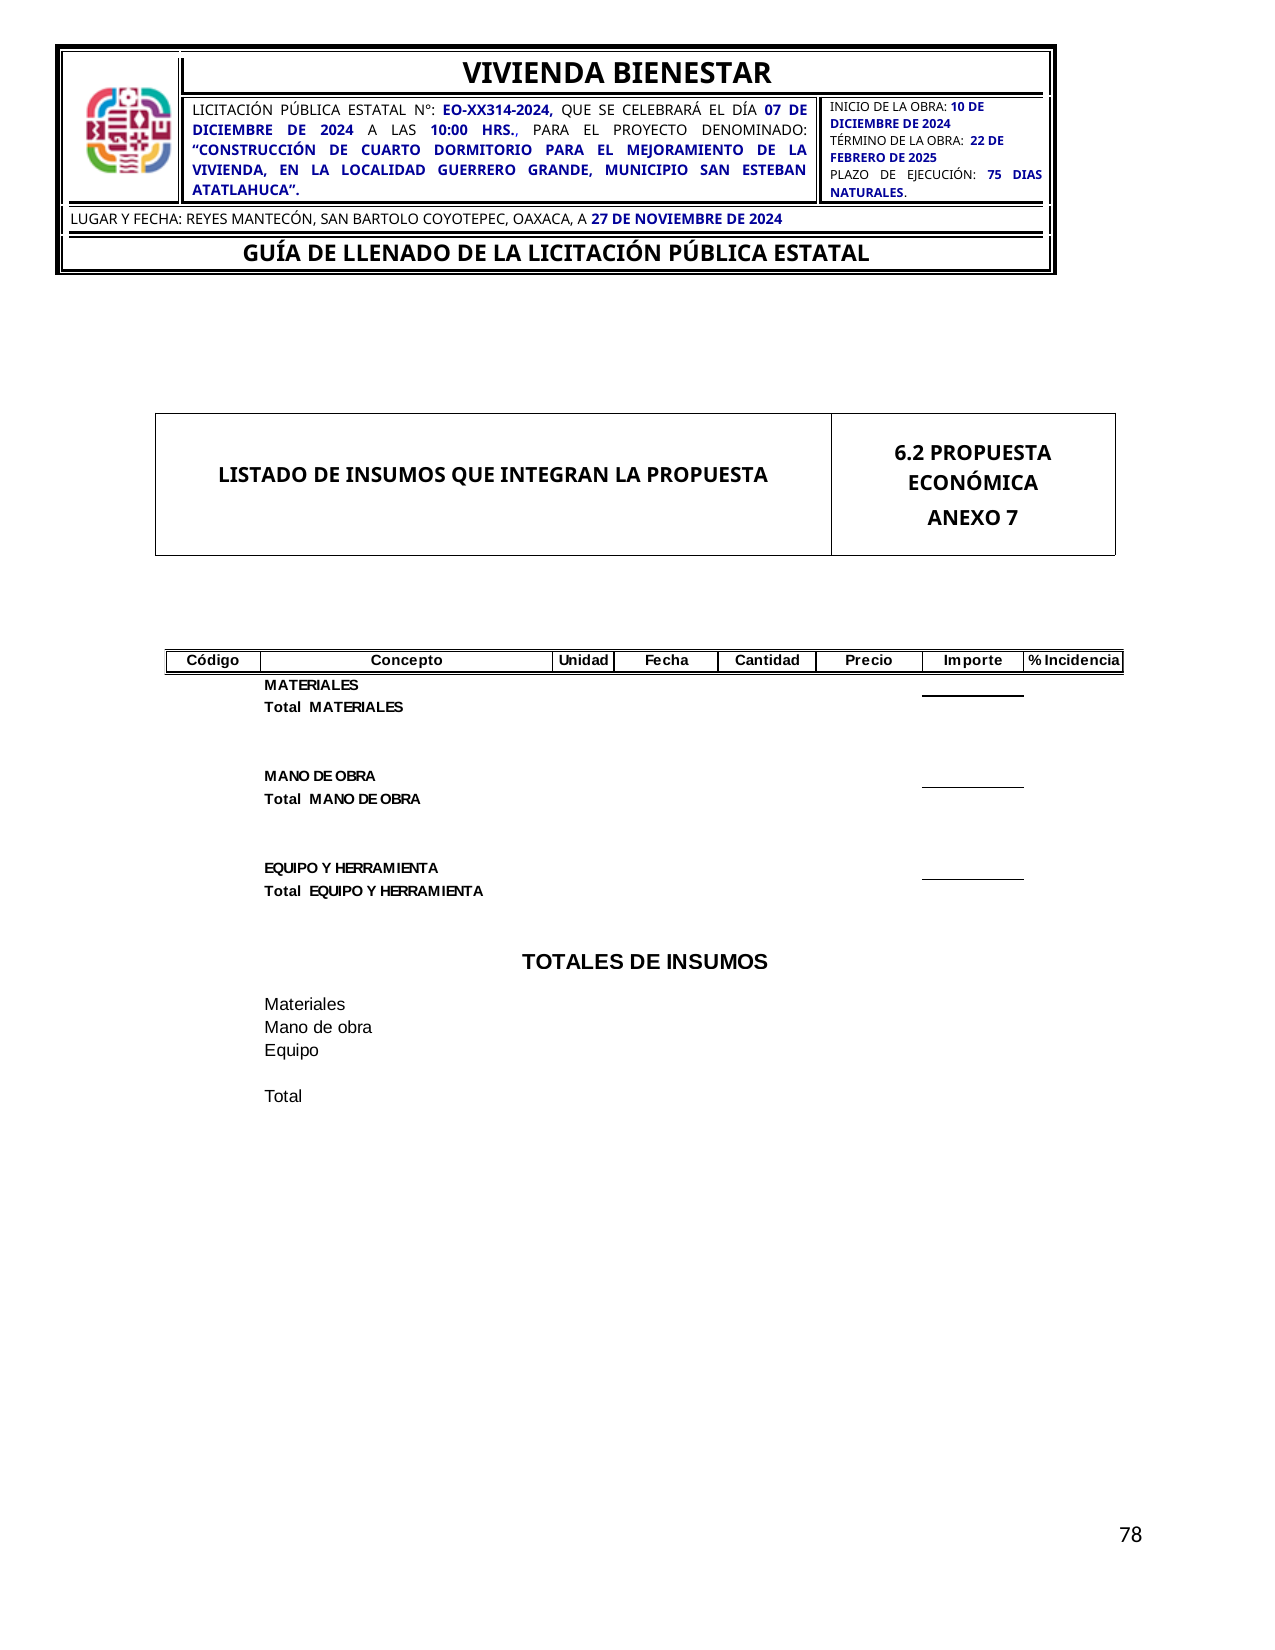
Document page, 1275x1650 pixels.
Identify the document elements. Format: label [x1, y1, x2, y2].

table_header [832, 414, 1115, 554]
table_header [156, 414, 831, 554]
picture [75, 79, 178, 179]
